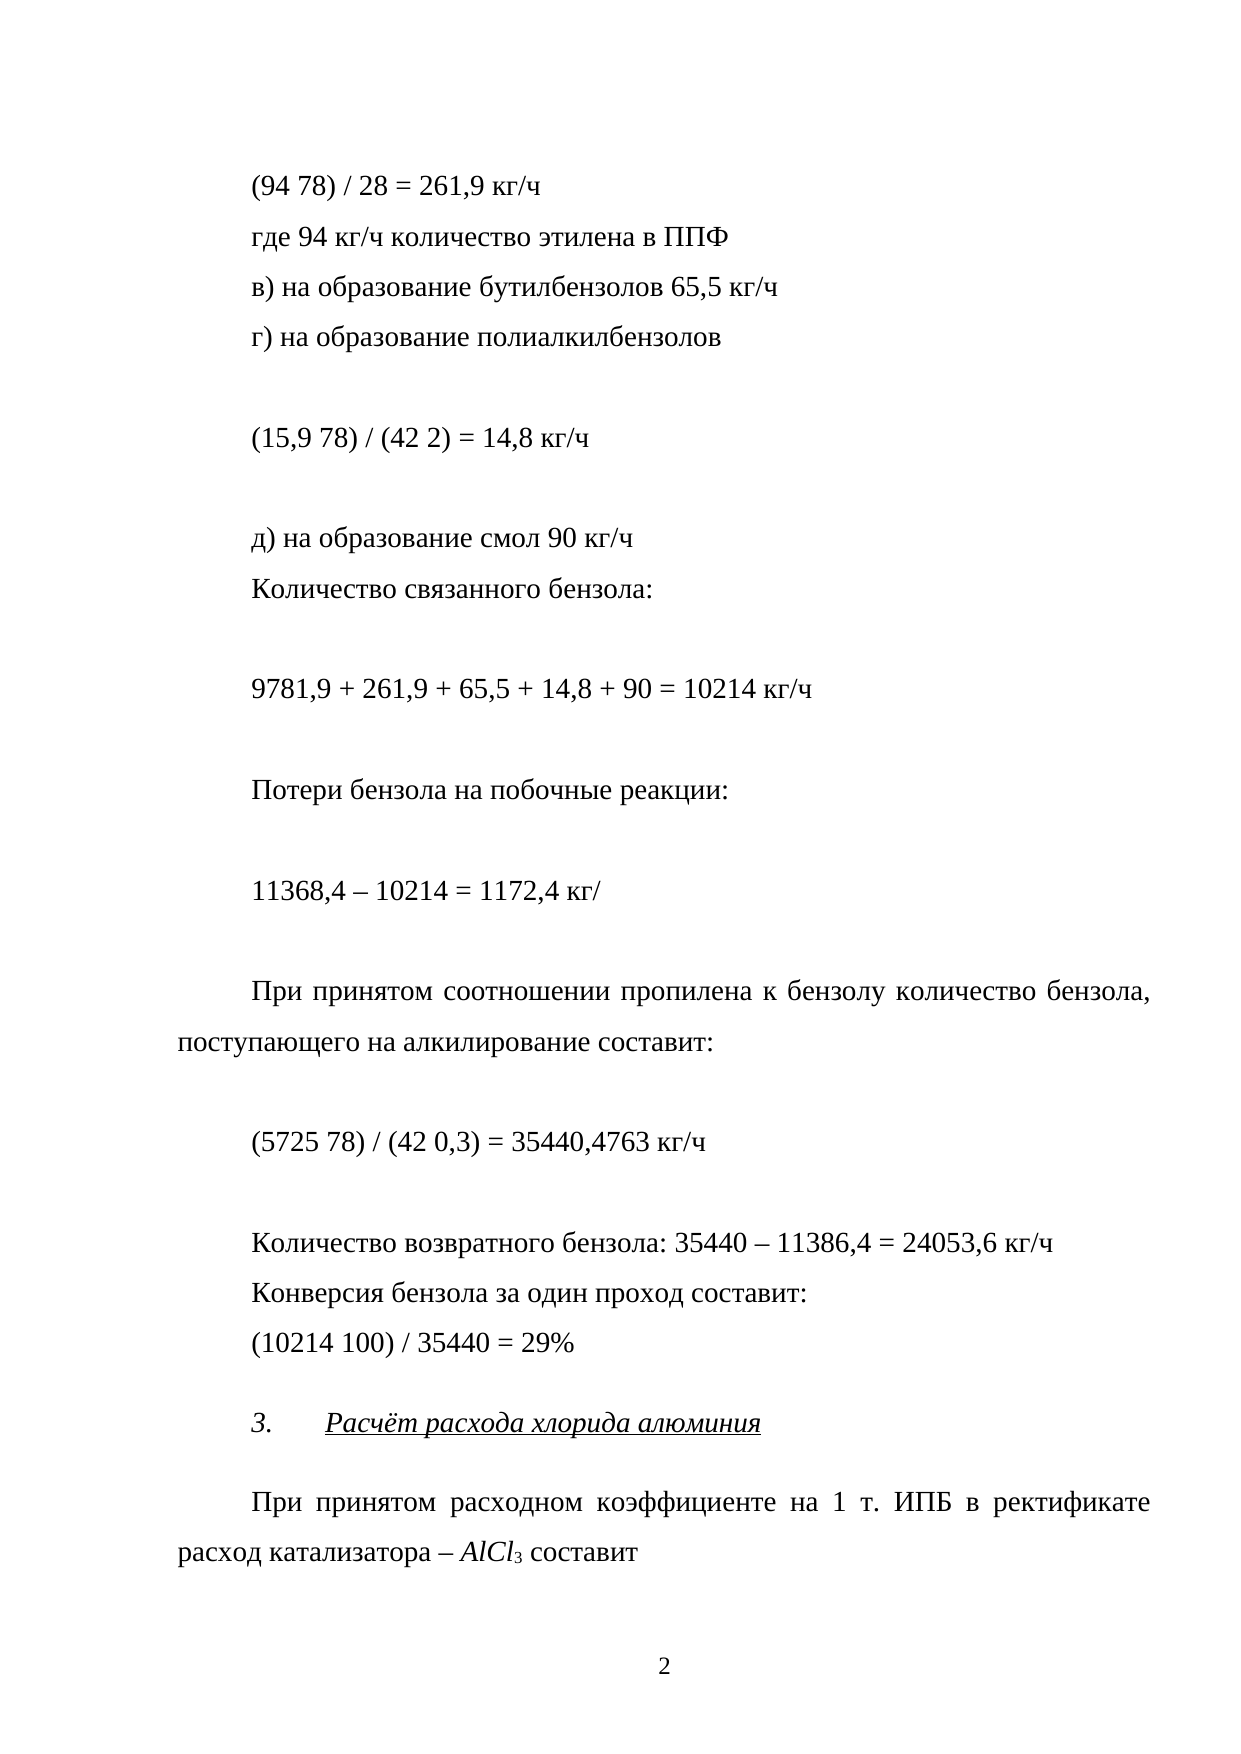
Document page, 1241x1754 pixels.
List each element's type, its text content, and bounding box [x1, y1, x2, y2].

text 11368,4 – 10214 = 1172,4 кг/ [177, 873, 1152, 906]
text (5725 78) / (42 0,3) = 35440,4763 кг/ч [177, 1124, 1152, 1158]
text в) на образование бутилбензолов 65,5 кг/ч [177, 269, 1152, 303]
text (15,9 78) / (42 2) = 14,8 кг/ч [177, 420, 1152, 453]
text Количество связанного бензола: [177, 571, 1152, 604]
text При принятом соотношении пропилена к бензолу количество бензола, поступающего на алкилирование составит: [177, 973, 1152, 1057]
text (94 78) / 28 = 261,9 кг/ч [177, 168, 1152, 202]
text Потери бензола на побочные реакции: [177, 772, 1152, 806]
text г) на образование полиалкилбензолов [177, 319, 1152, 353]
text где 94 кг/ч количество этилена в ППФ [177, 219, 1152, 252]
text (10214 100) / 35440 = 29% [177, 1326, 1152, 1359]
text 9781,9 + 261,9 + 65,5 + 14,8 + 90 = 10214 кг/ч [177, 672, 1152, 705]
list Расчёт расхода хлорида алюминия [177, 1405, 1152, 1438]
text Конверсия бензола за один проход составит: [177, 1275, 1152, 1309]
text При принятом расходном коэффициенте на 1 т. ИПБ в ректификате расход катализатора – AlCl3 составит [177, 1484, 1152, 1568]
text Количество возвратного бензола: 35440 – 11386,4 = 24053,6 кг/ч [177, 1225, 1152, 1258]
text д) на образование смол 90 кг/ч [177, 521, 1152, 554]
